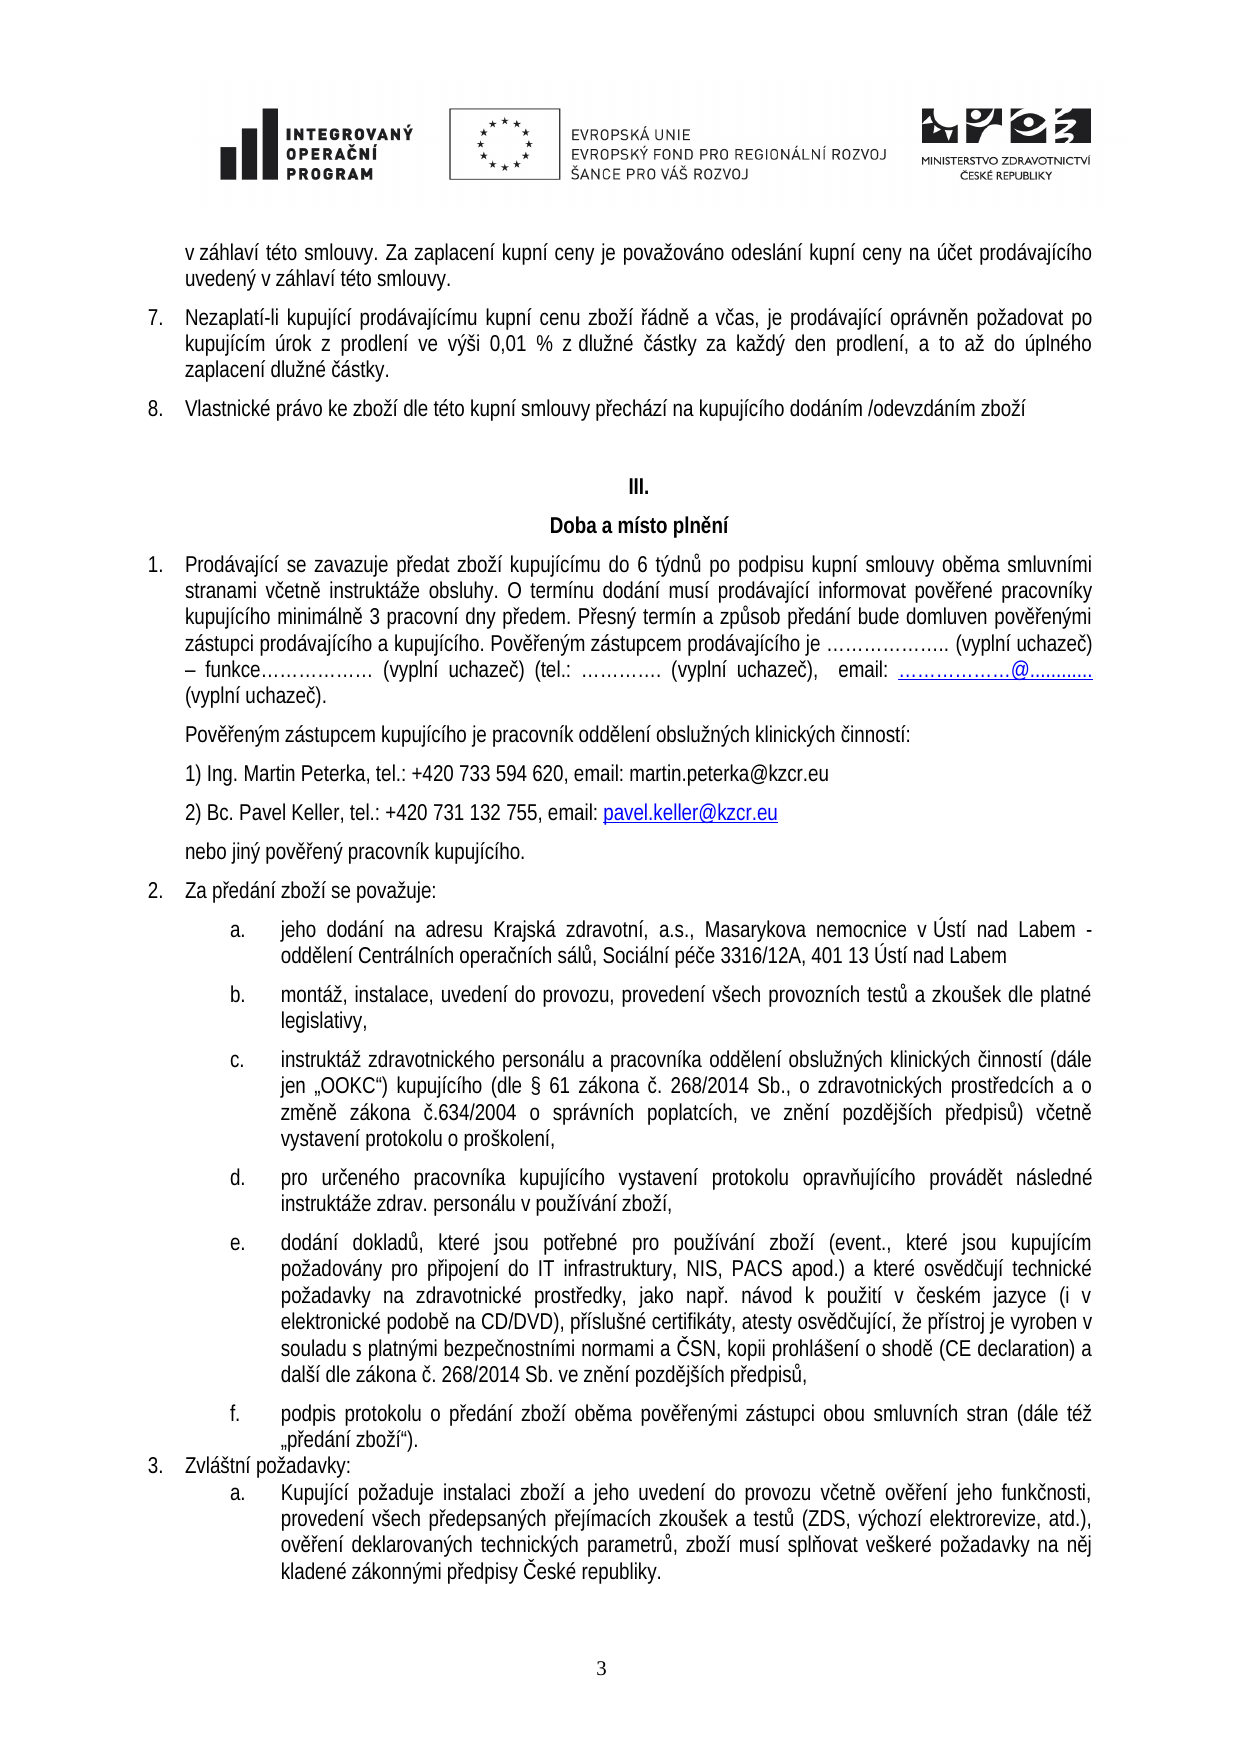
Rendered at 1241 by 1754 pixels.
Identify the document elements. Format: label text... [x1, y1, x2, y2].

subtitle Doba a místo plnění [185, 512, 1093, 538]
list instruktáž zdravotnického personálu a pracovníka oddělení obslužných klinických činností (dále jen „OOKC“) kupujícího (dle § 61 zákona č. 268/2014 Sb., o zdravotnických prostředcích a o změně zákona č.634/2004 o správních poplatcích, ve znění pozdějších předpisů) včetně vystavení protokolu o proškolení, [230, 1046, 1093, 1151]
list podpis protokolu o předání zboží oběma pověřenými zástupci obou smluvních stran (dále též „předání zboží“). [230, 1400, 1093, 1452]
list jeho dodání na adresu Krajská zdravotní, a.s., Masarykova nemocnice v Ústí nad Labem - oddělení Centrálních operačních sálů, Sociální péče 3316/12A, 401 13 Ústí nad Labem [230, 916, 1093, 968]
list Nezaplatí-li kupující prodávajícímu kupní cenu zboží řádně a včas, je prodávající oprávněn požadovat po kupujícím úrok z prodlení ve výši 0,01 % z dlužné částky za každý den prodlení, a to až do úplného zaplacení dlužné částky. [148, 304, 1093, 383]
text 2) Bc. Pavel Keller, tel.: +420 731 132 755, email: pavel.keller@kzcr.eu [185, 799, 1093, 825]
text 1) Ing. Martin Peterka, tel.: +420 733 594 620, email: martin.peterka@kzcr.eu [185, 760, 1093, 786]
text III. [185, 473, 1093, 499]
list pro určeného pracovníka kupujícího vystavení protokolu opravňujícího provádět následné instruktáže zdrav. personálu v používání zboží, [230, 1164, 1093, 1217]
list Vlastnické právo ke zboží dle této kupní smlouvy přechází na kupujícího dodáním /odevzdáním zboží [148, 395, 1093, 422]
list Zvláštní požadavky: [148, 1452, 1093, 1479]
list montáž, instalace, uvedení do provozu, provedení všech provozních testů a zkoušek dle platné legislativy, [230, 981, 1093, 1033]
list Za předání zboží se považuje: [148, 877, 1093, 903]
picture [184, 73, 1127, 215]
list dodání dokladů, které jsou potřebné pro používání zboží (event., které jsou kupujícím požadovány pro připojení do IT infrastruktury, NIS, PACS apod.) a které osvědčují technické požadavky na zdravotnické prostředky, jako např. návod k použití v českém jazyce (i v elektronické podobě na CD/DVD), příslušné certifikáty, atesty osvědčující, že přístroj je vyroben v souladu s platnými bezpečnostními normami a ČSN, kopii prohlášení o shodě (CE declaration) a další dle zákona č. 268/2014 Sb. ve znění pozdějších předpisů, [230, 1229, 1093, 1387]
text nebo jiný pověřený pracovník kupujícího. [185, 838, 1093, 864]
text Pověřeným zástupcem kupujícího je pracovník oddělení obslužných klinických činností: [185, 721, 1093, 748]
list Kupující požaduje instalaci zboží a jeho uvedení do provozu včetně ověření jeho funkčnosti, provedení všech předepsaných přejímacích zkoušek a testů (ZDS, výchozí elektrorevize, atd.), ověření deklarovaných technických parametrů, zboží musí splňovat veškeré požadavky na něj kladené zákonnými předpisy České republiky. [230, 1479, 1093, 1584]
list Prodávající se zavazuje předat zboží kupujícímu do 6 týdnů po podpisu kupní smlouvy oběma smluvními stranami včetně instruktáže obsluhy. O termínu dodání musí prodávající informovat pověřené pracovníky kupujícího minimálně 3 pracovní dny předem. Přesný termín a způsob předání bude domluven pověřenými zástupci prodávajícího a kupujícího. Pověřeným zástupcem prodávajícího je ……………….. (vyplní uchazeč) – funkce……………… (vyplní uchazeč) (tel.: …………. (vyplní uchazeč), email: ………………@............ (vyplní uchazeč). [148, 551, 1093, 709]
